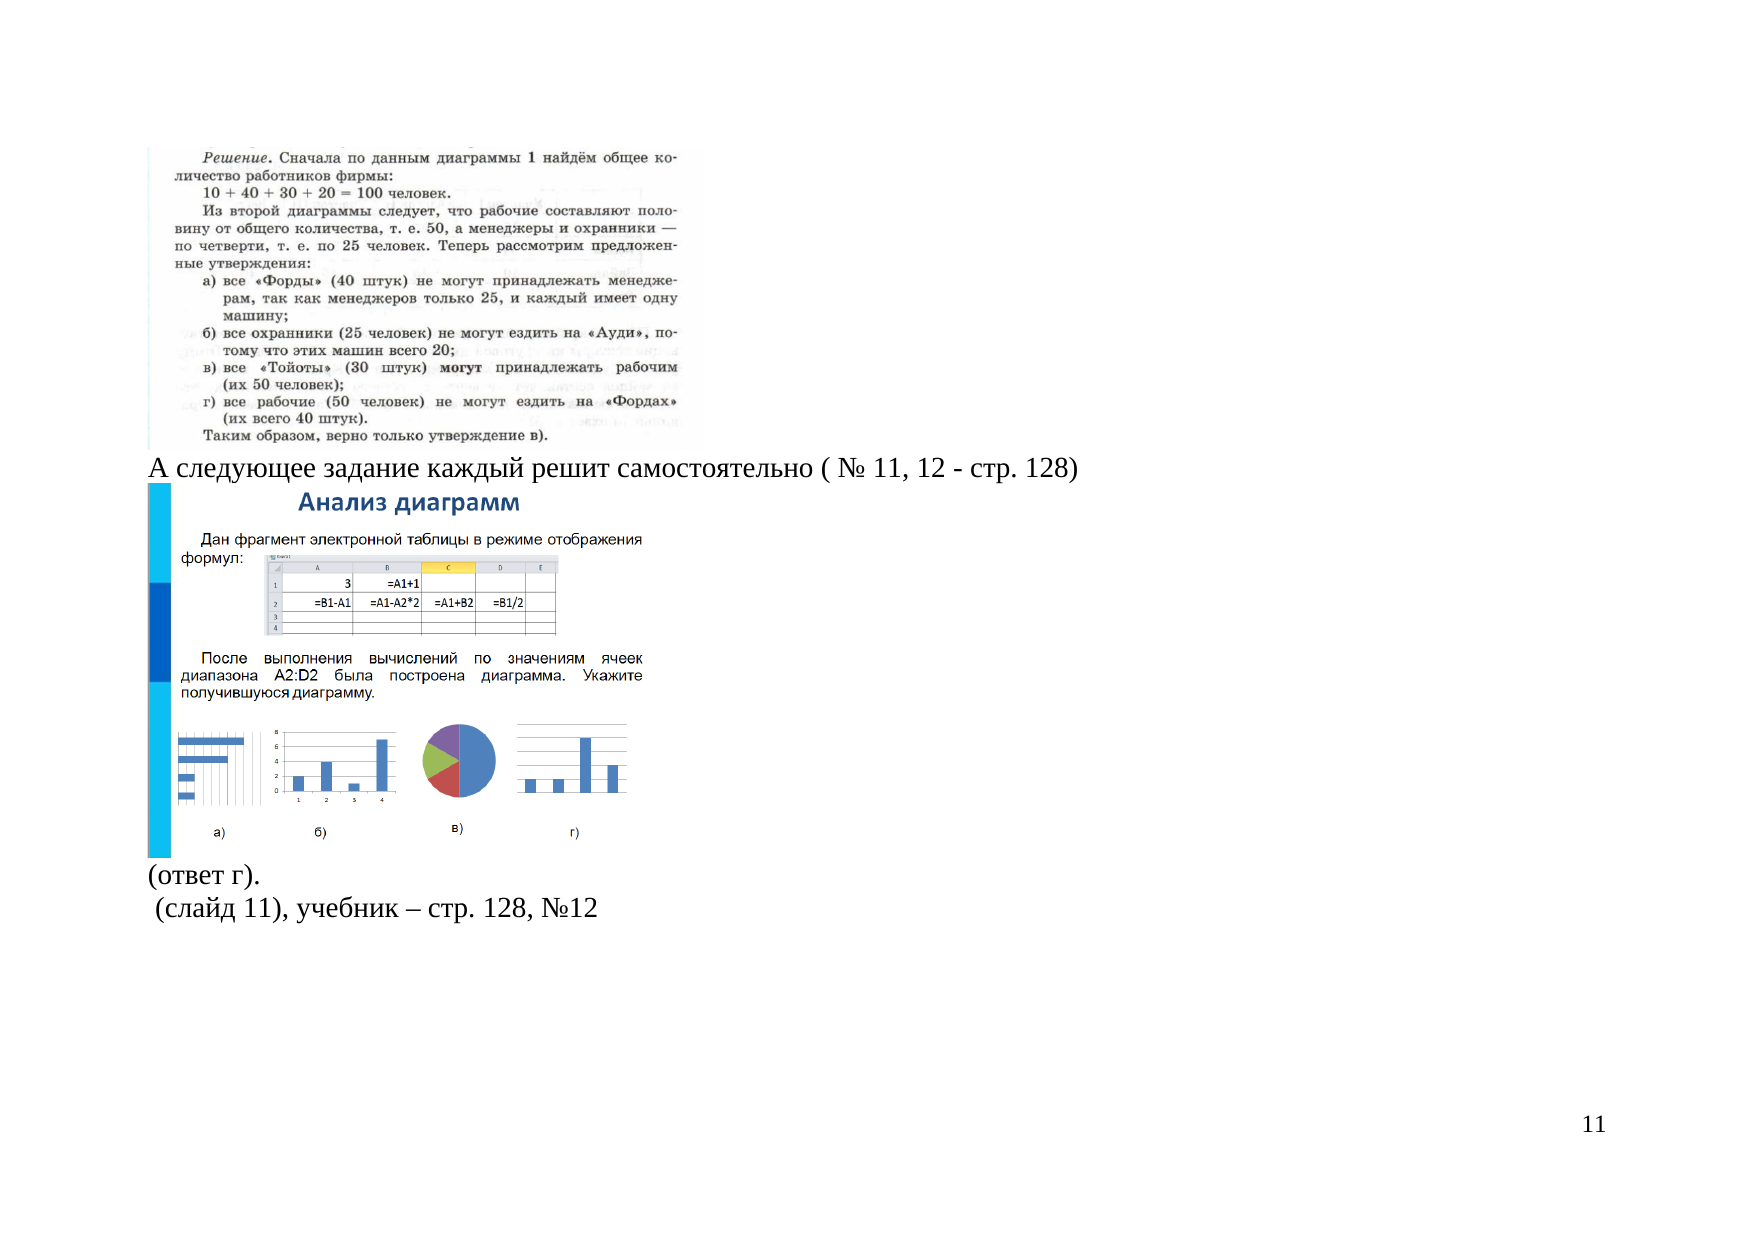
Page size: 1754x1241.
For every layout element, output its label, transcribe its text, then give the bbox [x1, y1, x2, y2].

picture [147, 147, 706, 450]
text А следующее задание каждый решит самостоятельно ( № 11, 12 - стр. 128) [148, 450, 1606, 483]
picture [147, 483, 657, 858]
text (ответ г). [148, 857, 1606, 891]
text (слайд 11), учебник – стр. 128, №12 [148, 891, 1606, 924]
